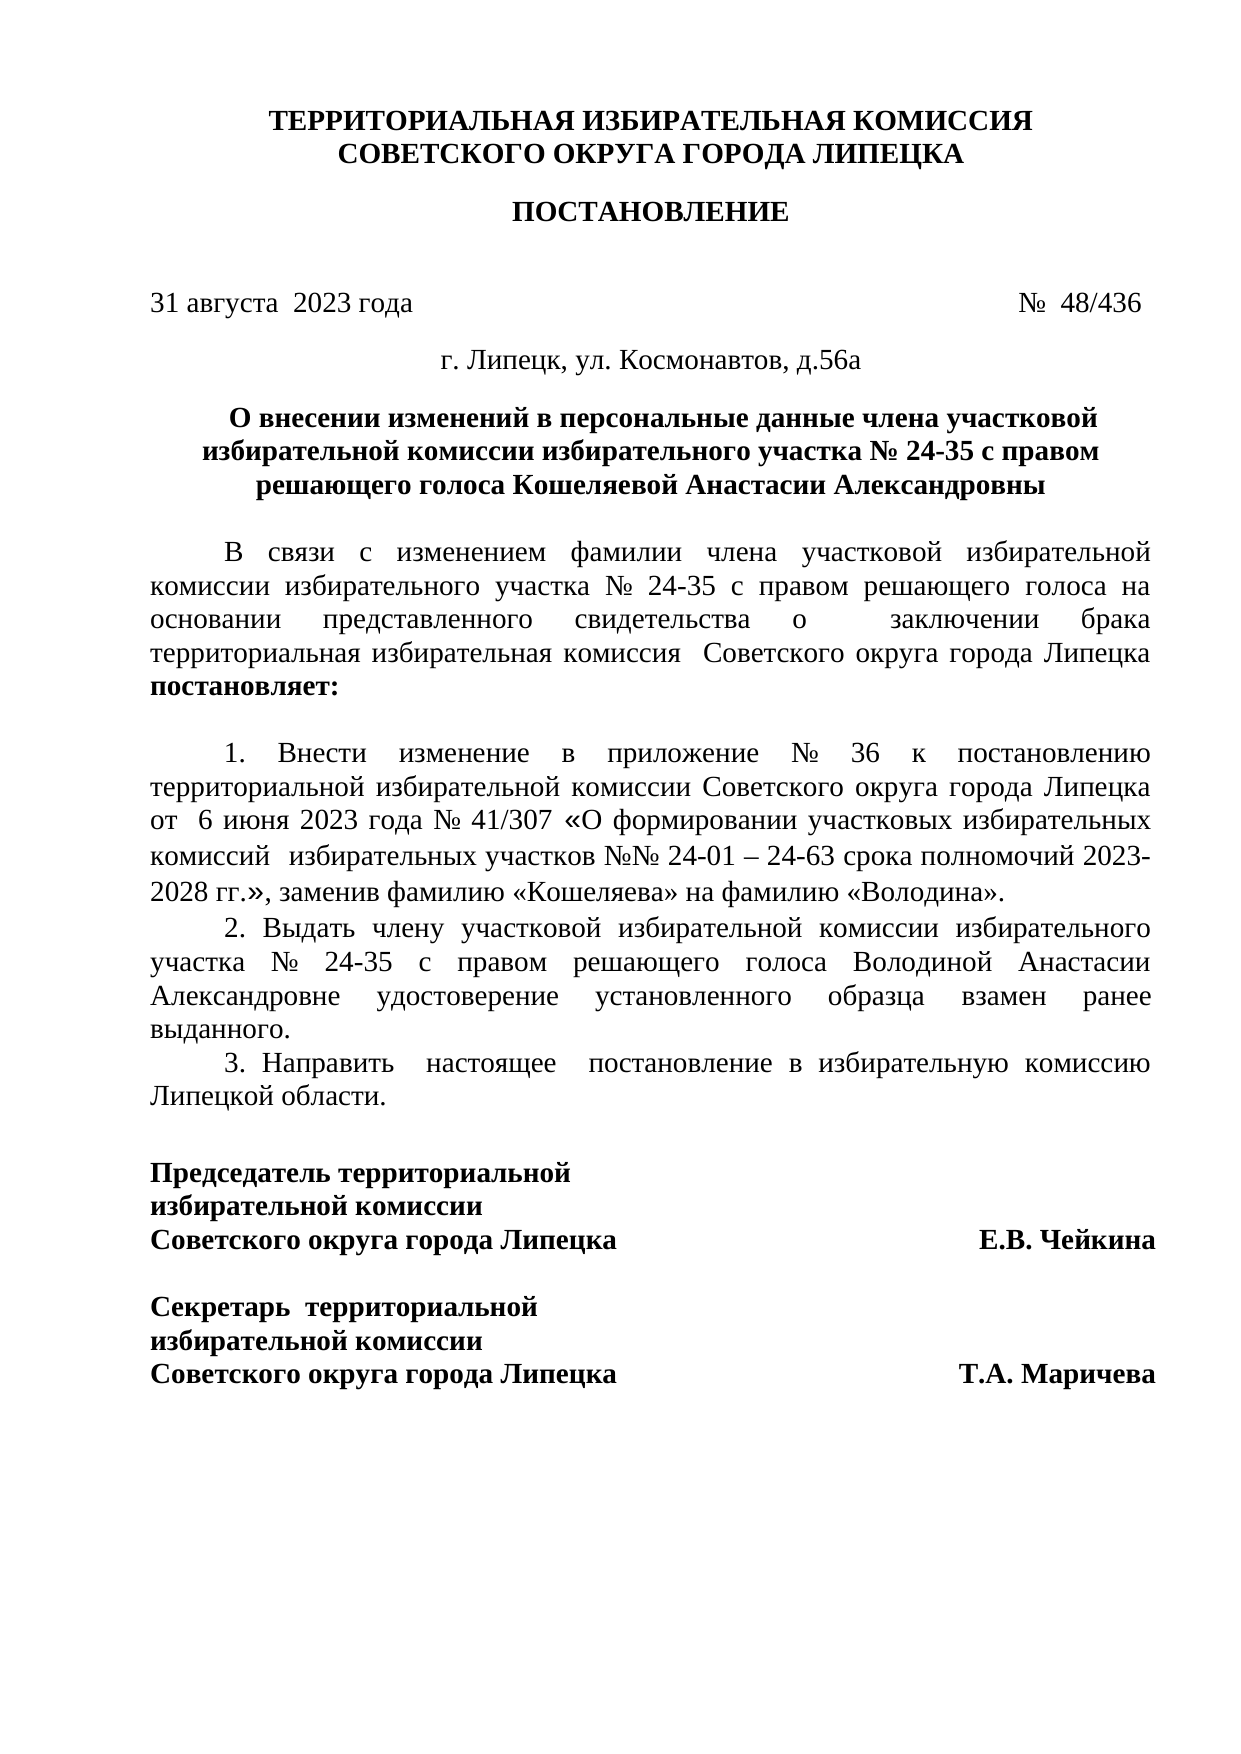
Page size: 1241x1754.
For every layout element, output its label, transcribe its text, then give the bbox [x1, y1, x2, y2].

text ПОСТАНОВЛЕНИЕ [150, 194, 1152, 227]
text 1. Внести изменение в приложение № 36 к постановлению территориальной избирательной комиссии Советского округа города Липецка от 6 июня 2023 года № 41/307 «О формировании участковых избирательных комиссий избирательных участков №№ 24-01 – 24-63 срока полномочий 2023-2028 гг.», заменив фамилию «Кошеляева» на фамилию «Володина». [150, 735, 1152, 911]
table_header Е.В. Чейкина Т.А. Маричева [694, 1155, 1163, 1390]
text 3. Направить настоящее постановление в избирательную комиссию Липецкой области. [150, 1045, 1152, 1112]
text О внесении изменений в персональные данные члена участковой избирательной комиссии избирательного участка № 24-35 с правом решающего голоса Кошеляевой Анастасии Александровны [150, 400, 1152, 501]
text г. Липецк, ул. Космонавтов, д.56а [150, 342, 1152, 376]
text СОВЕТСКОГО ОКРУГА ГОРОДА ЛИПЕЦКА [150, 136, 1152, 170]
text ТЕРРИТОРИАЛЬНАЯ ИЗБИРАТЕЛЬНАЯ КОМИССИЯ [150, 103, 1152, 136]
text В связи с изменением фамилии члена участковой избирательной комиссии избирательного участка № 24-35 с правом решающего голоса на основании представленного свидетельства о заключении брака территориальная избирательная комиссия Советского округа города Липецка постановляет: [150, 534, 1152, 702]
text 31 августа 2023 года № 48/436 [150, 285, 1152, 318]
table_header Председатель территориальной избирательной комиссии Советского округа города Липецка Секретарь территориальной избирательной комиссии Советского округа города Липецка [143, 1155, 694, 1390]
text 2. Выдать члену участковой избирательной комиссии избирательного участка № 24-35 с правом решающего голоса Володиной Анастасии Александровне удостоверение установленного образца взамен ранее выданного. [150, 911, 1152, 1045]
